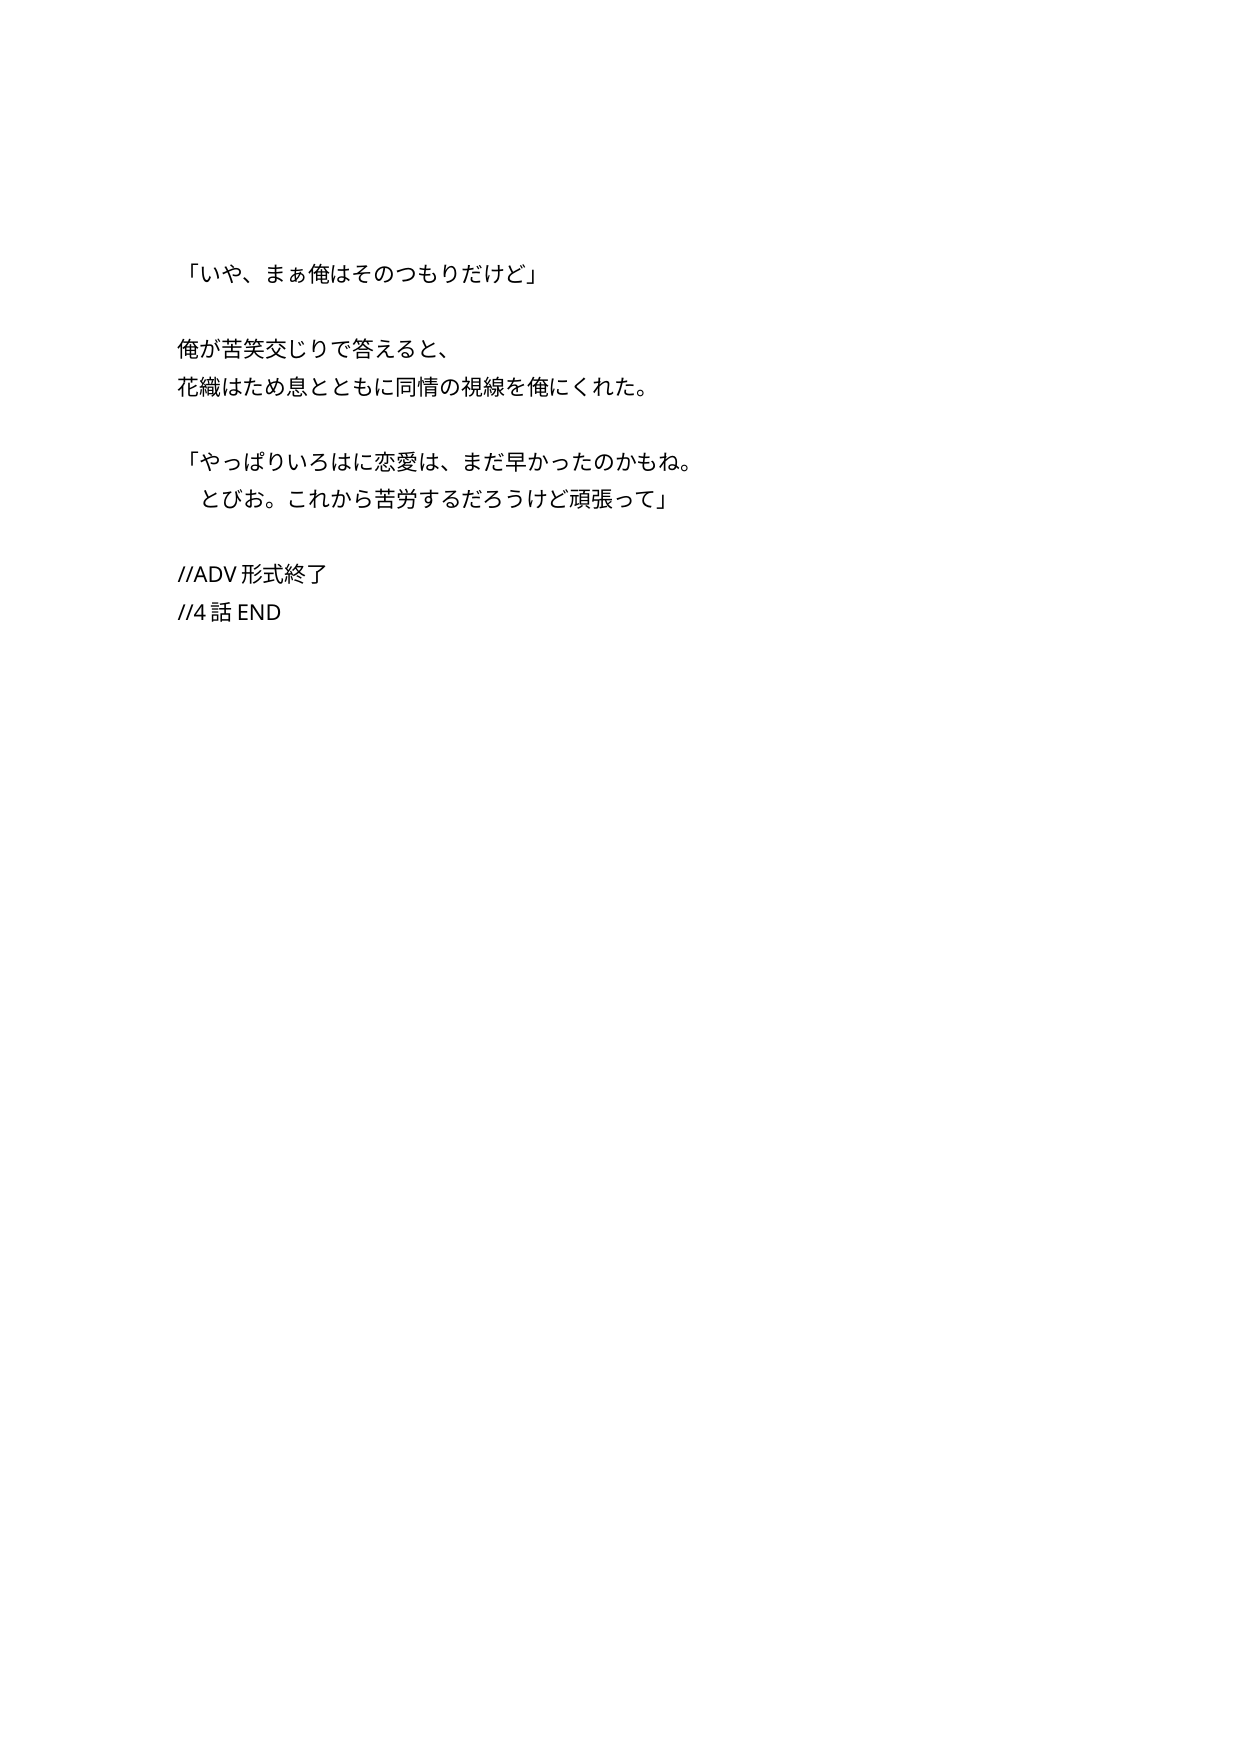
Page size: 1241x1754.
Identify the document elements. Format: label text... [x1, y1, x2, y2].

text //ADV形式終了 [177, 554, 1063, 592]
text とびお。これから苦労するだろうけど頑張って」 [177, 479, 1063, 517]
text //4話END [177, 592, 1063, 629]
text 「いや、まぁ俺はそのつもりだけど」 [177, 254, 1063, 292]
text 「やっぱりいろはに恋愛は、まだ早かったのかもね。 [177, 442, 1063, 479]
text 俺が苦笑交じりで答えると、 [177, 329, 1063, 367]
text 花織はため息とともに同情の視線を俺にくれた。 [177, 367, 1063, 404]
